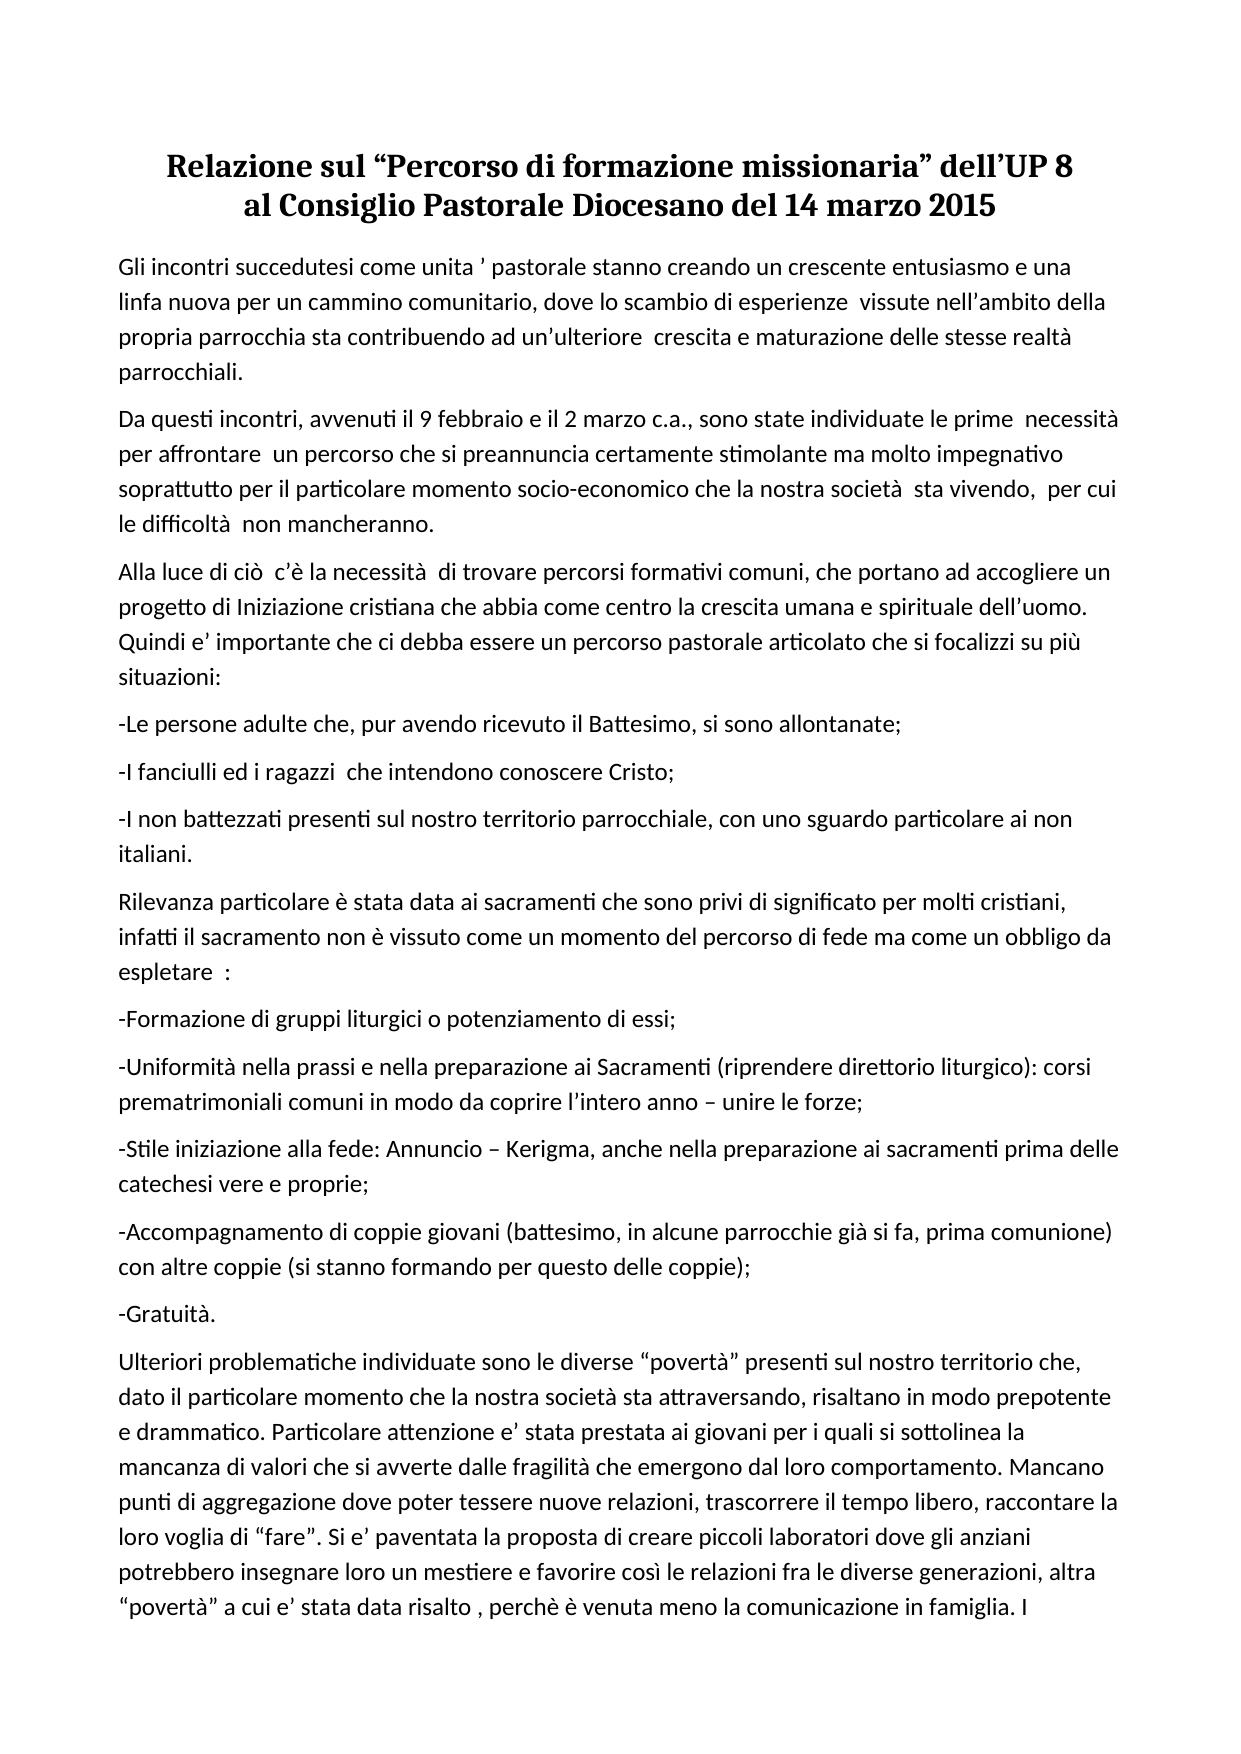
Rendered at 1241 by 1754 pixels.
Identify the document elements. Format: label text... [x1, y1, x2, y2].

text -Uniformità nella prassi e nella preparazione ai Sacramenti (riprendere direttorio liturgico): corsi prematrimoniali comuni in modo da coprire l’intero anno – unire le forze; [118, 1051, 1122, 1116]
text Da questi incontri, avvenuti il 9 febbraio e il 2 marzo c.a., sono state individuate le prime necessità per affrontare un percorso che si preannuncia certamente stimolante ma molto impegnativo soprattutto per il particolare momento socio-economico che la nostra società sta vivendo, per cui le difficoltà non mancheranno. [118, 403, 1122, 539]
text -I fanciulli ed i ragazzi che intendono conoscere Cristo; [118, 756, 1122, 786]
text -Formazione di gruppi liturgici o potenziamento di essi; [118, 1003, 1122, 1034]
text Alla luce di ciò c’è la necessità di trovare percorsi formativi comuni, che portano ad accogliere un progetto di Iniziazione cristiana che abbia come centro la crescita umana e spirituale dell’uomo. Quindi e’ importante che ci debba essere un percorso pastorale articolato che si focalizzi su più situazioni: [118, 556, 1122, 691]
text -Stile iniziazione alla fede: Annuncio – Kerigma, anche nella preparazione ai sacramenti prima delle catechesi vere e proprie; [118, 1133, 1122, 1199]
text -Gratuità. [118, 1298, 1122, 1329]
text -I non battezzati presenti sul nostro territorio parrocchiale, con uno sguardo particolare ai non italiani. [118, 803, 1122, 869]
text -Le persone adulte che, pur avendo ricevuto il Battesimo, si sono allontanate; [118, 708, 1122, 739]
text Rilevanza particolare è stata data ai sacramenti che sono privi di significato per molti cristiani, infatti il sacramento non è vissuto come un momento del percorso di fede ma come un obbligo da espletare : [118, 886, 1122, 986]
subtitle Relazione sul “Percorso di formazione missionaria” dell’UP 8 [118, 148, 1122, 186]
text -Accompagnamento di coppie giovani (battesimo, in alcune parrocchie già si fa, prima comunione) con altre coppie (si stanno formando per questo delle coppie); [118, 1216, 1122, 1281]
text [118, 1346, 1122, 1621]
text al Consiglio Pastorale Diocesano del 14 marzo 2015 [118, 186, 1122, 224]
text Gli incontri succedutesi come unita ’ pastorale stanno creando un crescente entusiasmo e una linfa nuova per un cammino comunitario, dove lo scambio di esperienze vissute nell’ambito della propria parrocchia sta contribuendo ad un’ulteriore crescita e maturazione delle stesse realtà parrocchiali. [118, 251, 1122, 386]
